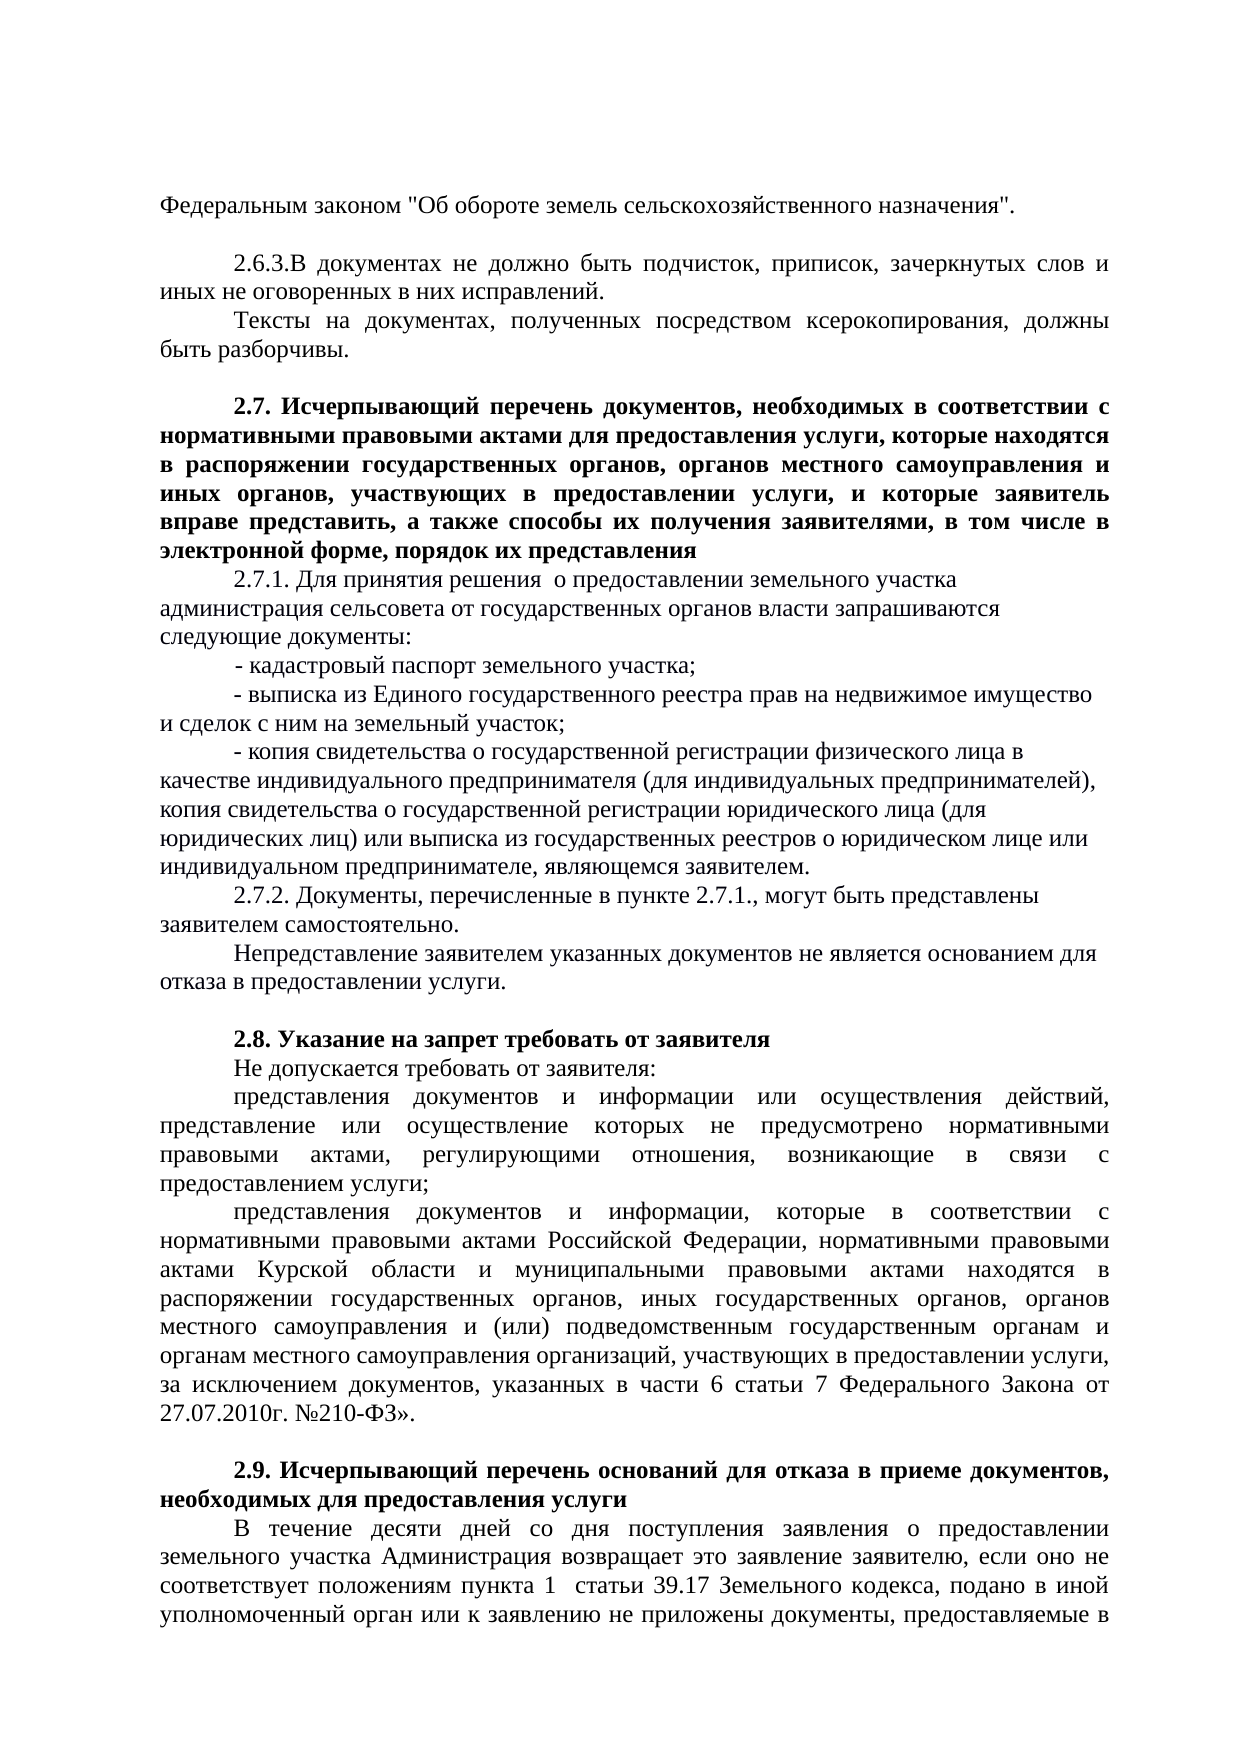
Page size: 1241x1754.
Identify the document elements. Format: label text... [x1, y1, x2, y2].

text Непредставление заявителем указанных документов не является основанием для отказа в предоставлении услуги. [159, 938, 1110, 995]
text 2.9. Исчерпывающий перечень оснований для отказа в приеме документов, необходимых для предоставления услуги [159, 1455, 1110, 1513]
text - выписка из Единого государственного реестра прав на недвижимое имущество и сделок с ним на земельный участок; [159, 679, 1110, 736]
text Не допускается требовать от заявителя: [159, 1053, 1110, 1081]
text Тексты на документах, полученных посредством ксерокопирования, должны быть разборчивы. [159, 305, 1110, 363]
text представления документов и информации или осуществления действий, представление или осуществление которых не предусмотрено нормативными правовыми актами, регулирующими отношения, возникающие в связи с предоставлением услуги; [159, 1081, 1110, 1196]
text 2.8. Указание на запрет требовать от заявителя [159, 1024, 1110, 1053]
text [159, 1513, 1110, 1628]
text 2.7. Исчерпывающий перечень документов, необходимых в соответствии с нормативными правовыми актами для предоставления услуги, которые находятся в распоряжении государственных органов, органов местного самоуправления и иных органов, участвующих в предоставлении услуги, и которые заявитель вправе представить, а также способы их получения заявителями, в том числе в электронной форме, порядок их представления [159, 391, 1110, 564]
text представления документов и информации, которые в соответствии с нормативными правовыми актами Российской Федерации, нормативными правовыми актами Курской области и муниципальными правовыми актами находятся в распоряжении государственных органов, иных государственных органов, органов местного самоуправления и (или) подведомственным государственным органам и органам местного самоуправления организаций, участвующих в предоставлении услуги, за исключением документов, указанных в части 6 статьи 7 Федерального Закона от 27.07.2010г. №210-ФЗ». [159, 1196, 1110, 1426]
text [159, 190, 1110, 219]
text 2.6.3.В документах не должно быть подчисток, приписок, зачеркнутых слов и иных не оговоренных в них исправлений. [159, 248, 1110, 305]
text - копия свидетельства о государственной регистрации физического лица в качестве индивидуального предпринимателя (для индивидуальных предпринимателей), копия свидетельства о государственной регистрации юридического лица (для юридических лиц) или выписка из государственных реестров о юридическом лице или индивидуальном предпринимателе, являющемся заявителем. [159, 736, 1110, 880]
text 2.7.1. Для принятия решения о предоставлении земельного участка администрация сельсовета от государственных органов власти запрашиваются следующие документы: [159, 564, 1110, 650]
text 2.7.2. Документы, перечисленные в пункте 2.7.1., могут быть представлены заявителем самостоятельно. [159, 880, 1110, 938]
text - кадастровый паспорт земельного участка; [159, 650, 1110, 679]
